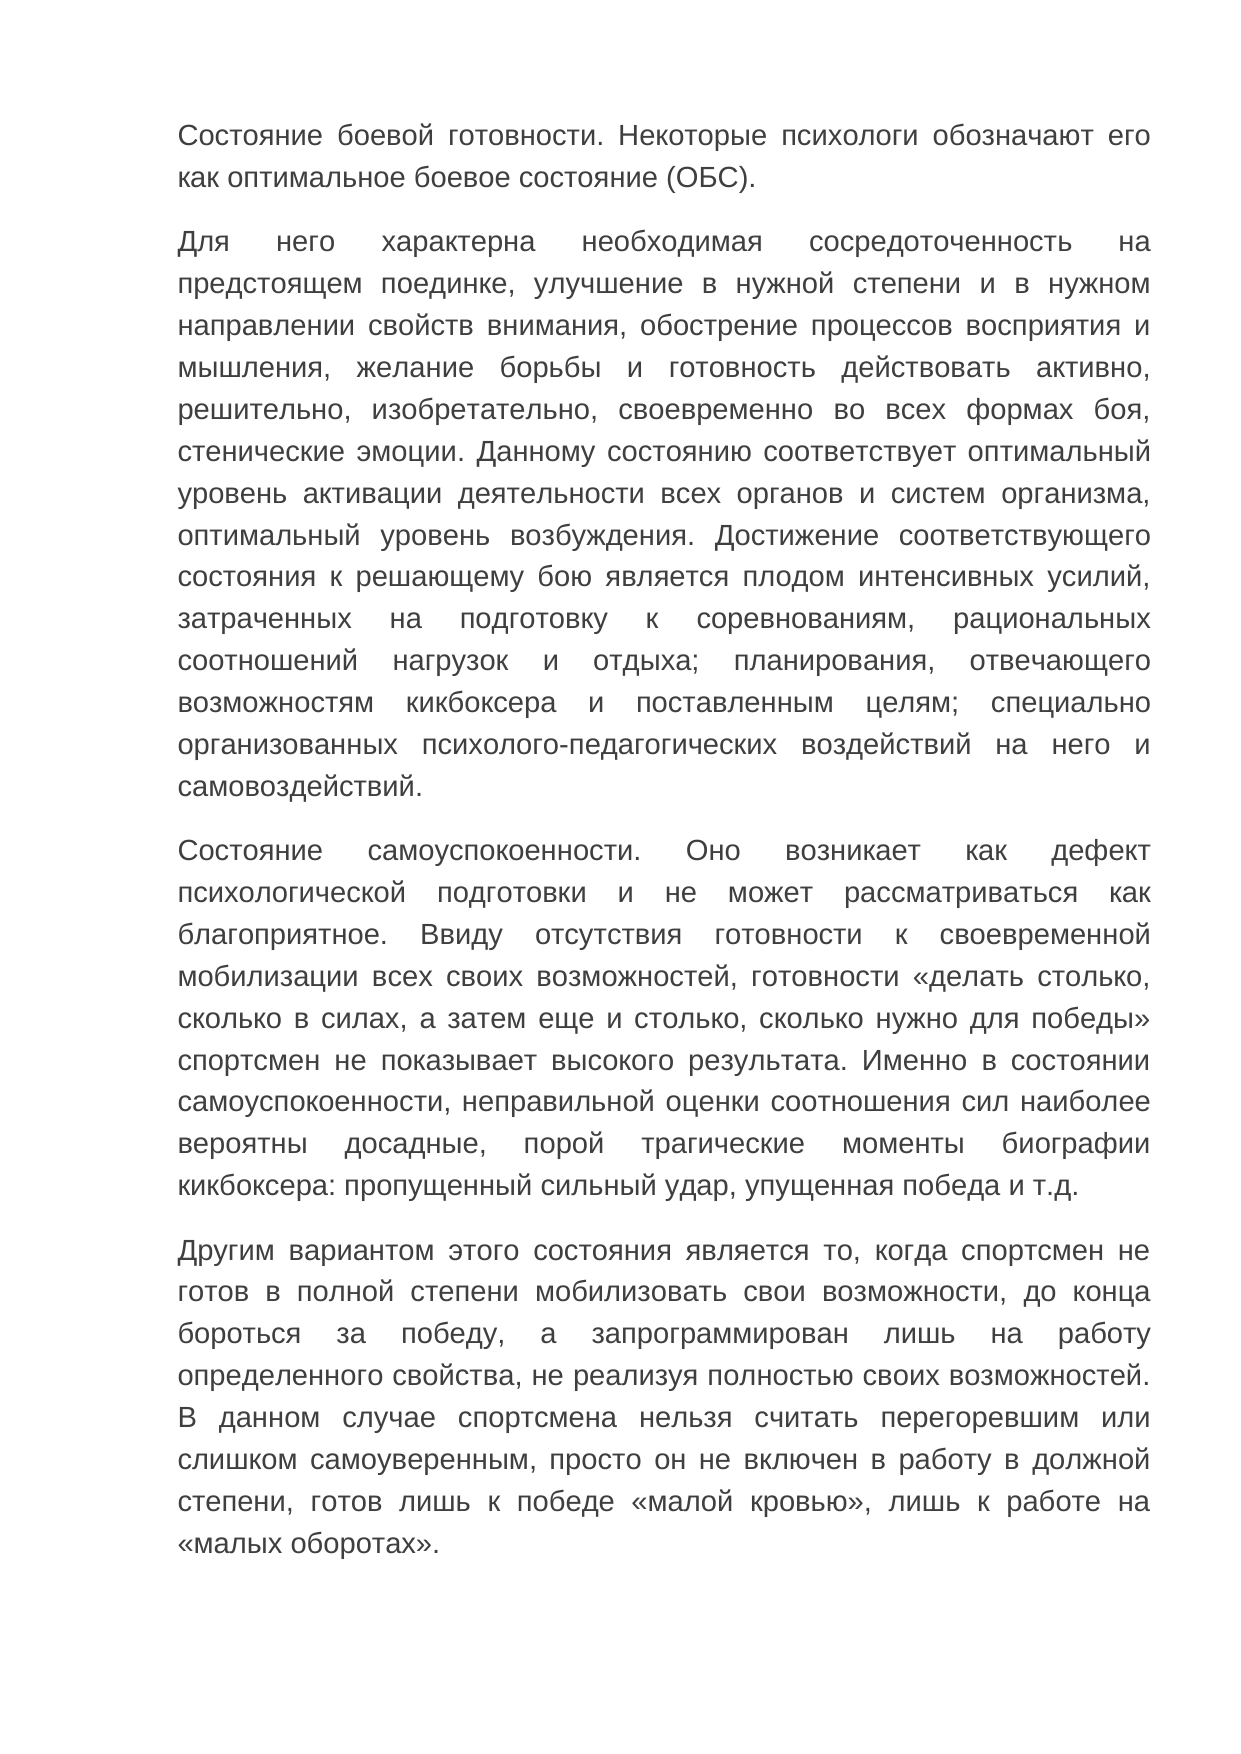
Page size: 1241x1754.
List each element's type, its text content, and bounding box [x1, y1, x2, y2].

text Другим вариантом этого состояния является то, когда спортсмен не готов в полной степени мобилизовать свои возможности, до конца бороться за победу, а запрограммирован лишь на работу определенного свойства, не реализуя полностью своих возможностей. В данном случае спортсмена нельзя считать перегоревшим или слишком самоуверенным, просто он не включен в работу в должной степени, готов лишь к победе «малой кровью», лишь к работе на «малых оборотах». [177, 1232, 1152, 1559]
text Состояние самоуспокоенности. Оно возникает как дефект психологической подготовки и не может рассматриваться как благоприятное. Ввиду отсутствия готовности к своевременной мобилизации всех своих возможностей, готовности «делать столько, сколько в силах, а затем еще и столько, сколько нужно для победы» спортсмен не показывает высокого результата. Именно в состоянии самоуспокоенности, неправильной оценки соотношения сил наиболее вероятны досадные, порой трагические моменты биографии кикбоксера: пропущенный сильный удар, упущенная победа и т.д. [177, 833, 1152, 1202]
text Состояние боевой готовности. Некоторые психологи обозначают его как оптимальное боевое состояние (ОБС). [177, 118, 1152, 193]
text Для него характерна необходимая сосредоточенность на предстоящем поединке, улучшение в нужной степени и в нужном направлении свойств внимания, обострение процессов восприятия и мышления, желание борьбы и готовность действовать активно, решительно, изобретательно, своевременно во всех формах боя, стенические эмоции. Данному состоянию соответствует оптимальный уровень активации деятельности всех органов и систем организма, оптимальный уровень возбуждения. Достижение соответствующего состояния к решающему бою является плодом интенсивных усилий, затраченных на подготовку к соревнованиям, рациональных соотношений нагрузок и отдыха; планирования, отвечающего возможностям кикбоксера и поставленным целям; специально организованных психолого-педагогических воздействий на него и самовоздействий. [177, 224, 1152, 802]
